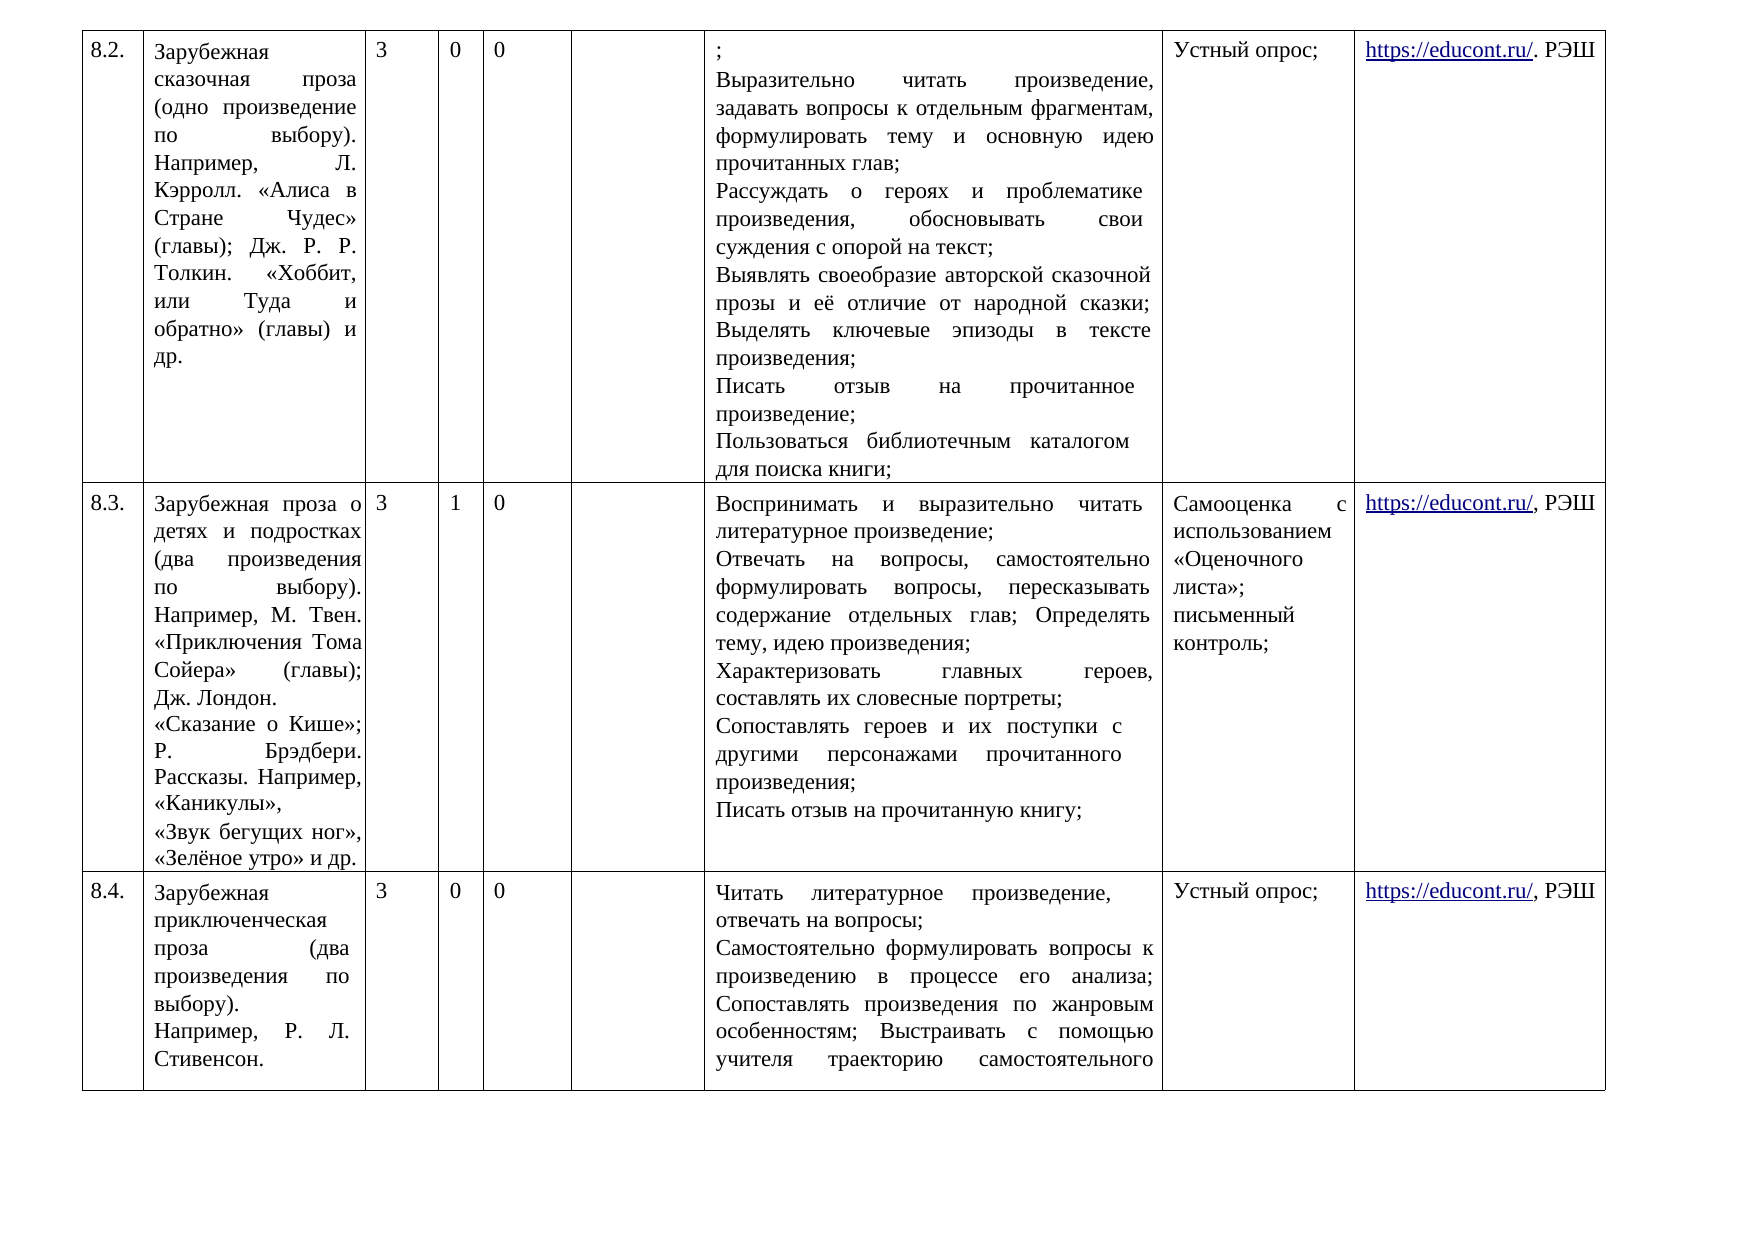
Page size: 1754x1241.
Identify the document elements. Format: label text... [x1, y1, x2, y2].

table_header 3 [366, 31, 438, 482]
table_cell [705, 872, 1162, 1090]
table_cell [572, 872, 704, 1090]
table_header Устный опрос; [1163, 31, 1354, 482]
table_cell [144, 872, 365, 1090]
table_header https://educont.ru/. РЭШ [1355, 31, 1605, 482]
table_header [572, 31, 704, 482]
table_cell Самооценка с использованием «Оценочного листа»; письменный контроль; [1163, 483, 1354, 871]
table_header 0 [484, 31, 571, 482]
table_cell 8.4. [83, 872, 143, 1090]
table_cell https://educont.ru/, РЭШ [1355, 483, 1605, 871]
table_cell 0 [484, 483, 571, 871]
table_cell 8.3. [83, 483, 143, 871]
table_cell [572, 483, 704, 871]
table_cell Зарубежная проза о детях и подростках (два произведения по выбору). Например, М. Твен. «Приключения Тома Сойера» (главы); Дж. Лондон. «Сказание о Кише»; Р. Брэдбери. Рассказы. Например, «Каникулы», «Звук бегущих ног», «Зелёное утро» и др. [144, 483, 365, 871]
table_header Зарубежная сказочная проза (одно произведение по выбору). Например, Л. Кэрролл. «Алиса в Стране Чудес» (главы); Дж. Р. Р. Толкин. «Хоббит, или Туда и обратно» (главы) и др. [144, 31, 365, 482]
table_cell Устный опрос; [1163, 872, 1354, 1090]
table_cell 1 [439, 483, 483, 871]
table_header 0 [439, 31, 483, 482]
table_cell 0 [484, 872, 571, 1090]
table_cell 0 [439, 872, 483, 1090]
table_header 8.2. [83, 31, 143, 482]
table_cell 3 [366, 483, 438, 871]
table_header ; Выразительно читать произведение, задавать вопросы к отдельным фрагментам, формулировать тему и основную идею прочитанных глав; Рассуждать о героях и проблематике произведения, обосновывать свои суждения с опорой на текст; Выявлять своеобразие авторской сказочной прозы и её отличие от народной сказки; Выделять ключевые эпизоды в тексте произведения; Писать отзыв на прочитанное произведение; Пользоваться библиотечным каталогом для поиска книги; [705, 31, 1162, 482]
table_cell Воспринимать и выразительно читать литературное произведение; Отвечать на вопросы, самостоятельно формулировать вопросы, пересказывать содержание отдельных глав; Определять тему, идею произведения; Характеризовать главных героев, составлять их словесные портреты; Сопоставлять героев и их поступки с другими персонажами прочитанного произведения; Писать отзыв на прочитанную книгу; [705, 483, 1162, 871]
table_cell 3 [366, 872, 438, 1090]
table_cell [1355, 872, 1605, 1090]
